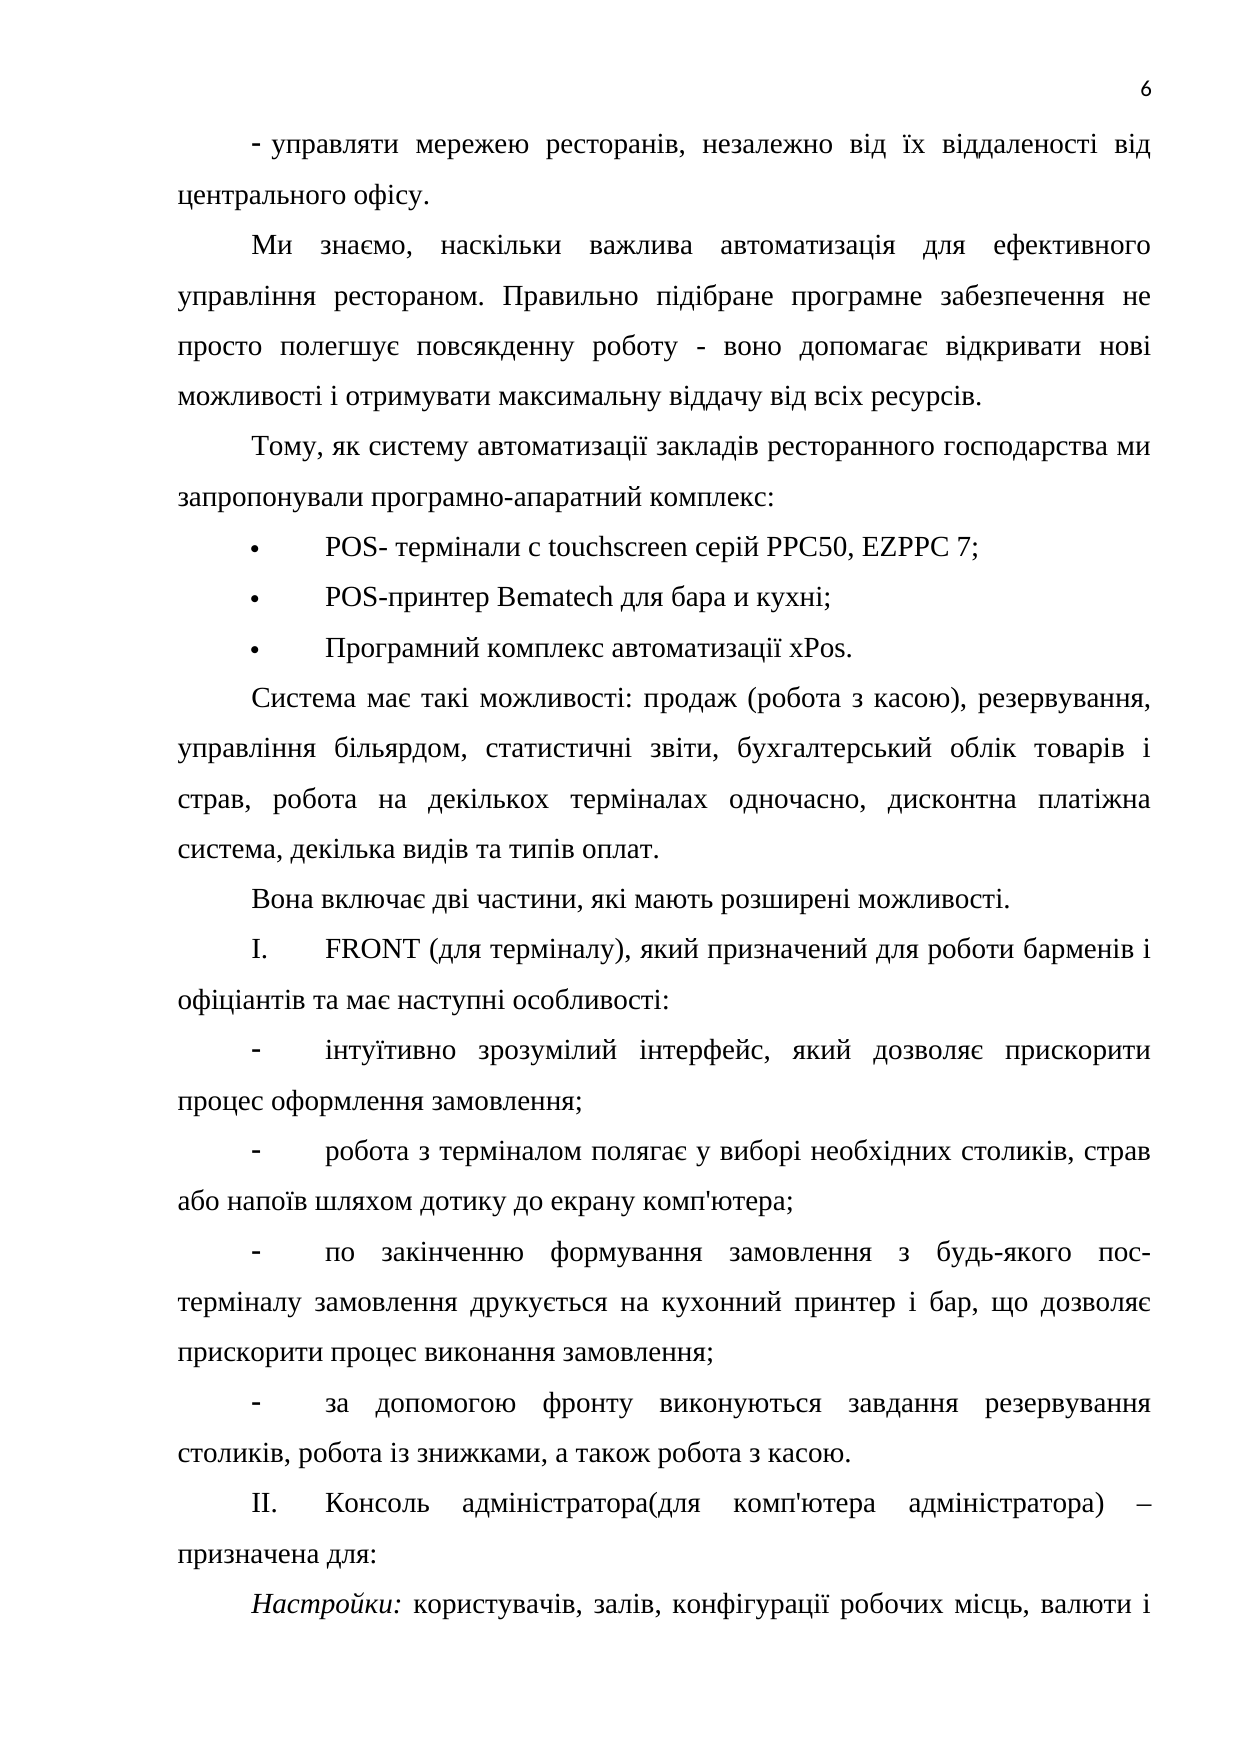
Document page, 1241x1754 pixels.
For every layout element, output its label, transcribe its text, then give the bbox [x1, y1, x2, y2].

list Програмний комплекс автоматизації xPos. [177, 630, 1152, 663]
list по закінченню формування замовлення з будь-якого пос-терміналу замовлення друкується на кухонний принтер і бар, що дозволяє прискорити процес виконання замовлення; [177, 1234, 1152, 1368]
text Вона включає дві частини, які мають розширені можливості. [177, 881, 1152, 915]
list FRONT (для терміналу), який призначений для роботи барменів і офіціантів та має наступні особливості: [177, 932, 1152, 1016]
text Тому, як систему автоматизації закладів ресторанного господарства ми запропонували програмно-апаратний комплекс: [177, 428, 1152, 512]
list робота з терміналом полягає у виборі необхідних столиків, страв або напоїв шляхом дотику до екрану комп'ютера; [177, 1133, 1152, 1217]
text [177, 1586, 1152, 1620]
list управляти мережею ресторанів, незалежно від їх віддаленості від центрального офісу. [177, 127, 1152, 211]
text Ми знаємо, наскільки важлива автоматизація для ефективного управління рестораном. Правильно підібране програмне забезпечення не просто полегшує повсякденну роботу - воно допомагає відкривати нові можливості і отримувати максимальну віддачу від всіх ресурсів. [177, 227, 1152, 412]
list POS-принтер Bematech для бара и кухні; [177, 579, 1152, 613]
list Консоль адміністратора(для комп'ютера адміністратора) – призначена для: [177, 1486, 1152, 1569]
list за допомогою фронту виконуються завдання резервування столиків, робота із знижками, а також робота з касою. [177, 1385, 1152, 1469]
text Система має такі можливості: продаж (робота з касою), резервування, управління більярдом, статистичні звіти, бухгалтерський облік товарів і страв, робота на декількох терміналах одночасно, дисконтна платіжна система, декілька видів та типів оплат. [177, 680, 1152, 864]
list POS- термінали с touchscreen серій PPC50, EZPPC 7; [177, 529, 1152, 563]
list інтуїтивно зрозумілий інтерфейс, який дозволяє прискорити процес оформлення замовлення; [177, 1032, 1152, 1116]
